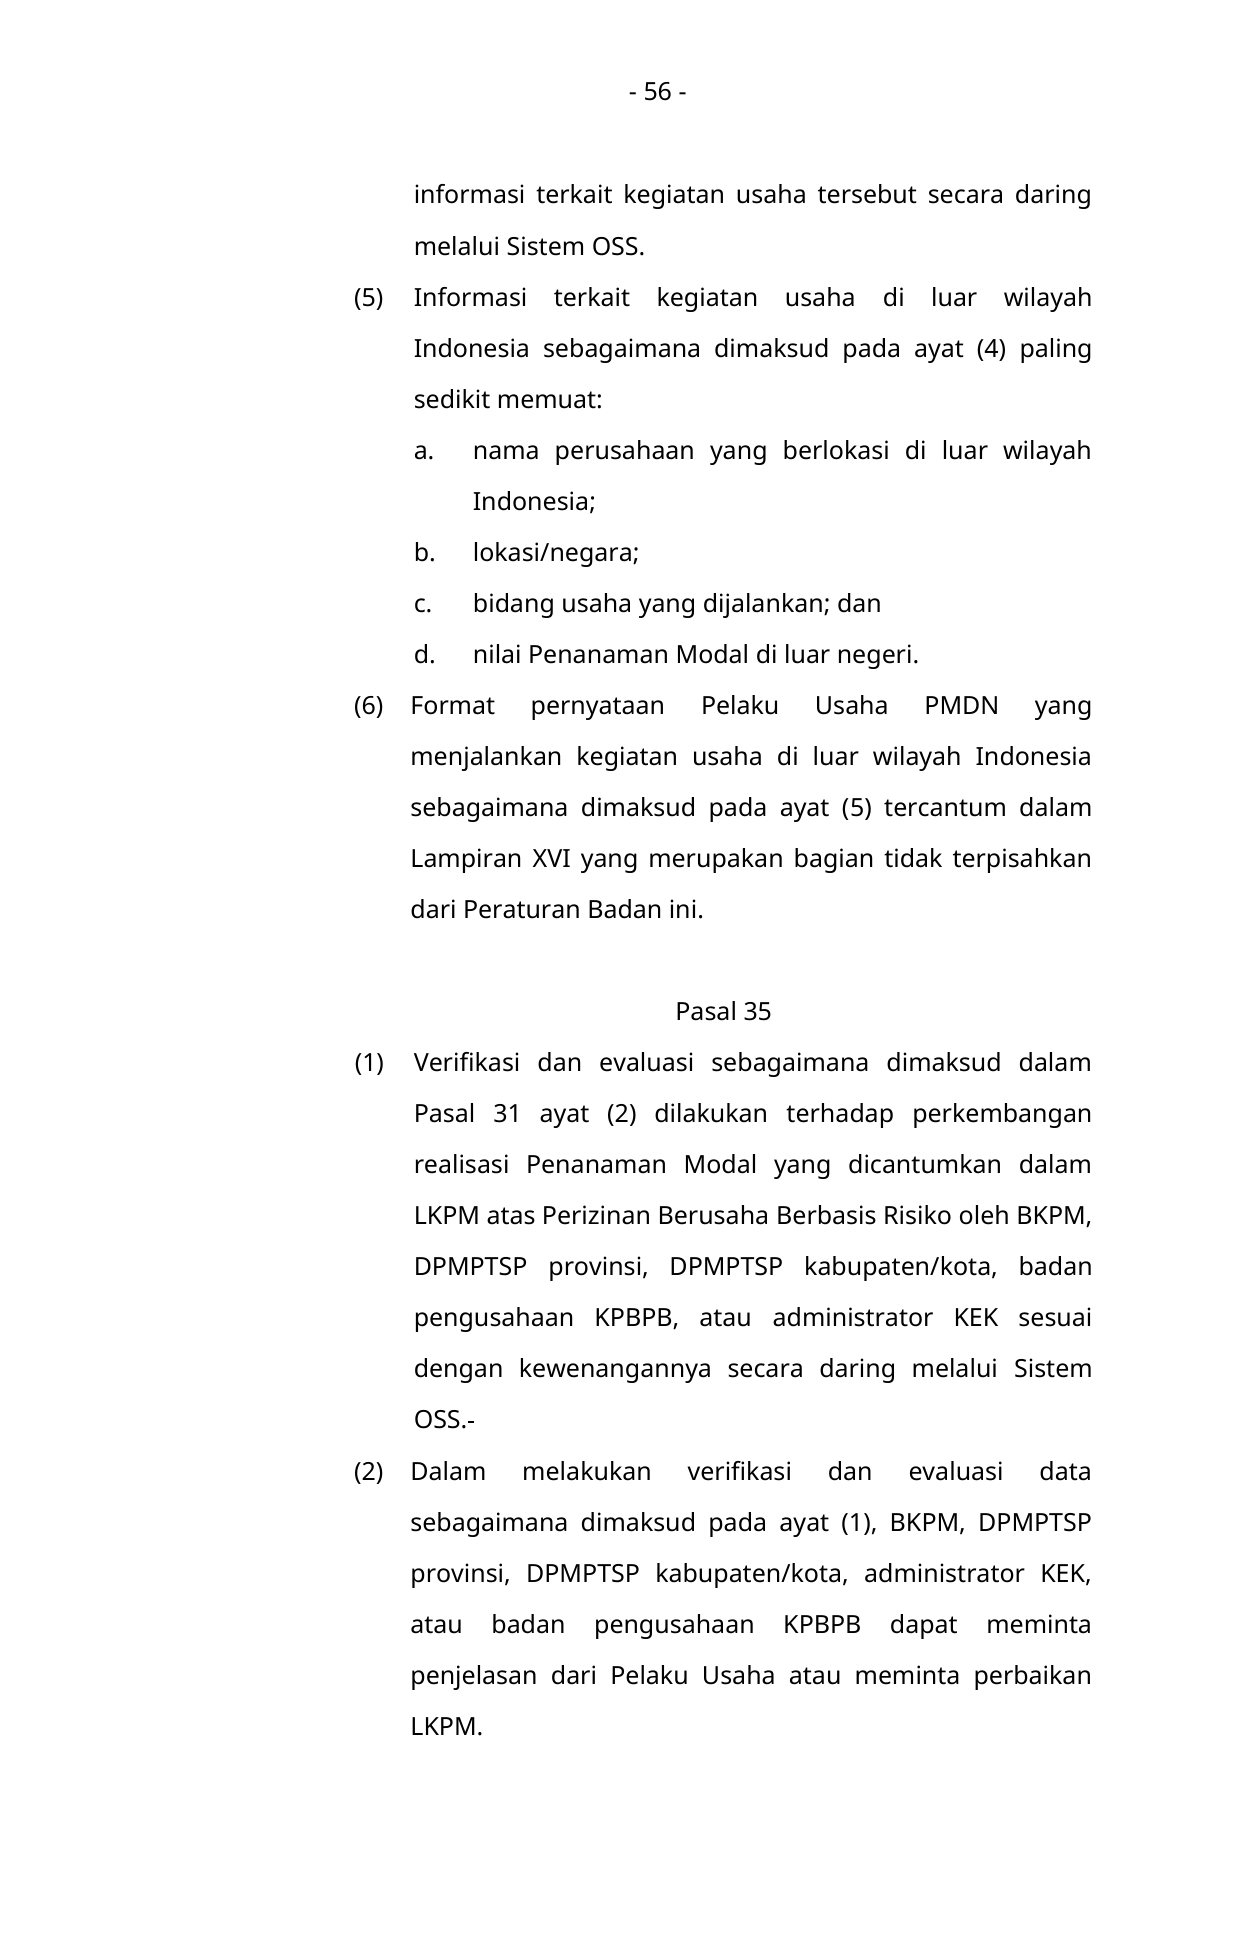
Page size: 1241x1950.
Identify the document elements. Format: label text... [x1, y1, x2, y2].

list Format pernyataan Pelaku Usaha PMDN yang menjalankan kegiatan usaha di luar wilayah Indonesia sebagaimana dimaksud pada ayat (5) tercantum dalam Lampiran XVI yang merupakan bagian tidak terpisahkan dari Peraturan Badan ini. [354, 688, 1092, 926]
list lokasi/negara; [413, 534, 1092, 568]
list Informasi terkait kegiatan usaha di luar wilayah Indonesia sebagaimana dimaksud pada ayat (4) paling sedikit memuat: [354, 279, 1092, 415]
list nilai Penanaman Modal di luar negeri. [413, 637, 1092, 671]
subtitle Pasal 35 [354, 994, 1092, 1028]
list nama perusahaan yang berlokasi di luar wilayah Indonesia; [413, 432, 1092, 517]
list bidang usaha yang dijalankan; dan [413, 586, 1092, 619]
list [354, 177, 1092, 262]
list Verifikasi dan evaluasi sebagaimana dimaksud dalam Pasal 31 ayat (2) dilakukan terhadap perkembangan realisasi Penanaman Modal yang dicantumkan dalam LKPM atas Perizinan Berusaha Berbasis Risiko oleh BKPM, DPMPTSP provinsi, DPMPTSP kabupaten/kota, badan pengusahaan KPBPB, atau administrator KEK sesuai dengan kewenangannya secara daring melalui Sistem OSS. [354, 1045, 1092, 1436]
list Dalam melakukan verifikasi dan evaluasi data sebagaimana dimaksud pada ayat (1), BKPM, DPMPTSP provinsi, DPMPTSP kabupaten/kota, administrator KEK, atau badan pengusahaan KPBPB dapat meminta penjelasan dari Pelaku Usaha atau meminta perbaikan LKPM. [354, 1453, 1092, 1742]
